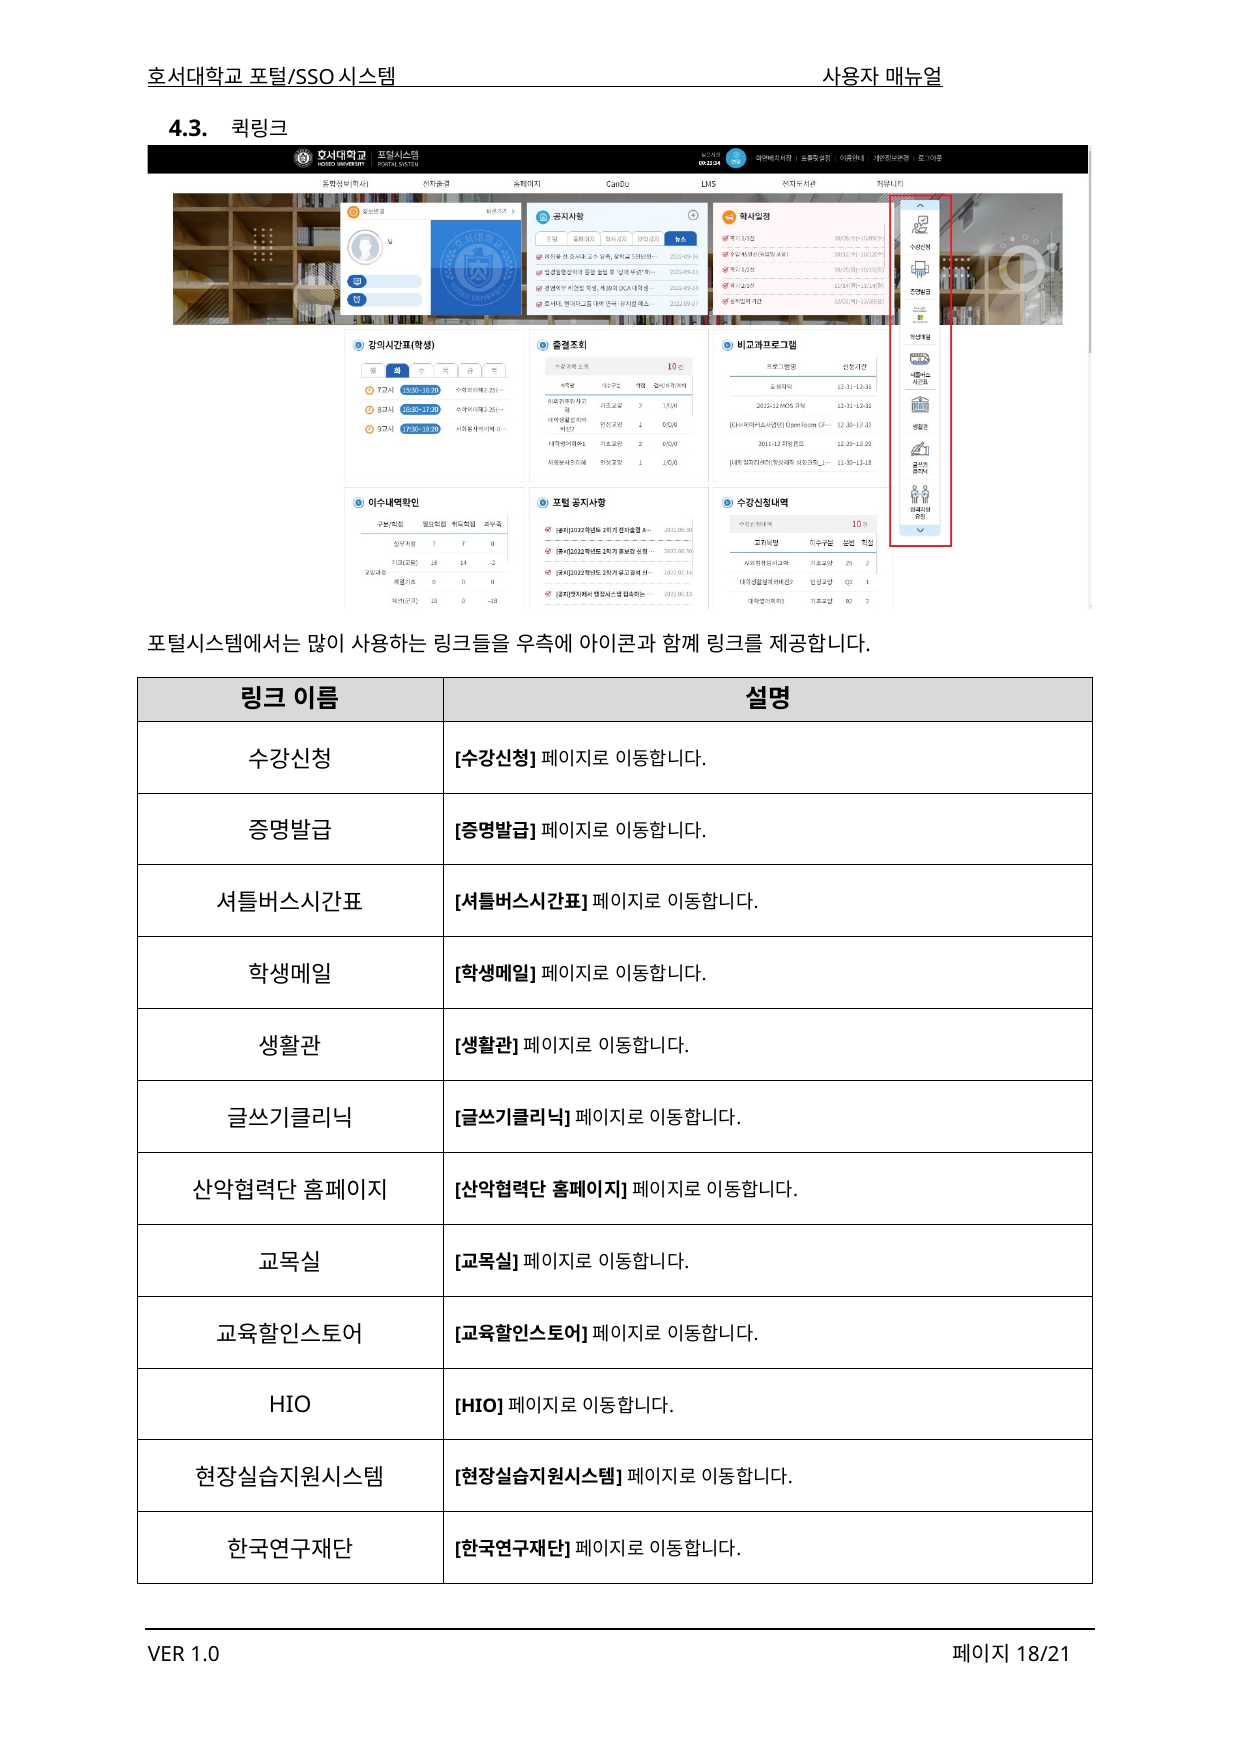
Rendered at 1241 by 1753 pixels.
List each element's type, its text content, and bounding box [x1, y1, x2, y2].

table_cell 셔틀버스시간표 [138, 865, 443, 936]
picture [147, 145, 1092, 609]
subtitle 퀵링크 [168, 112, 1093, 143]
table_cell [교육할인스토어] 페이지로 이동합니다. [444, 1297, 1092, 1367]
table_cell [한국연구재단] 페이지로 이동합니다. [444, 1512, 1092, 1583]
table_cell [글쓰기클리닉] 페이지로 이동합니다. [444, 1081, 1092, 1152]
table_cell 교육할인스토어 [138, 1297, 443, 1367]
table_cell [증명발급] 페이지로 이동합니다. [444, 794, 1092, 864]
table_cell 증명발급 [138, 794, 443, 864]
table_cell [HIO] 페이지로 이동합니다. [444, 1369, 1092, 1439]
table_cell 교목실 [138, 1225, 443, 1296]
table_cell 수강신청 [138, 722, 443, 793]
table_cell [수강신청] 페이지로 이동합니다. [444, 722, 1092, 793]
table_header 설명 [444, 678, 1092, 721]
table_cell [생활관] 페이지로 이동합니다. [444, 1009, 1092, 1080]
table_cell 현장실습지원시스템 [138, 1440, 443, 1511]
table_cell [셔틀버스시간표] 페이지로 이동합니다. [444, 865, 1092, 936]
table_cell [학생메일] 페이지로 이동합니다. [444, 937, 1092, 1008]
table_cell 글쓰기클리닉 [138, 1081, 443, 1152]
table_header 링크 이름 [138, 678, 443, 721]
table_cell [교목실] 페이지로 이동합니다. [444, 1225, 1092, 1296]
table_cell [현장실습지원시스템] 페이지로 이동합니다. [444, 1440, 1092, 1511]
table_cell 한국연구재단 [138, 1512, 443, 1583]
table_cell 산악협력단 홈페이지 [138, 1153, 443, 1224]
table_cell [산악협력단 홈페이지] 페이지로 이동합니다. [444, 1153, 1092, 1224]
table_cell HIO [138, 1369, 443, 1439]
table_cell 생활관 [138, 1009, 443, 1080]
text 포털시스템에서는 많이 사용하는 링크들을 우측에 아이콘과 함꼐 링크를 제공합니다. [148, 628, 1093, 658]
table_cell 학생메일 [138, 937, 443, 1008]
